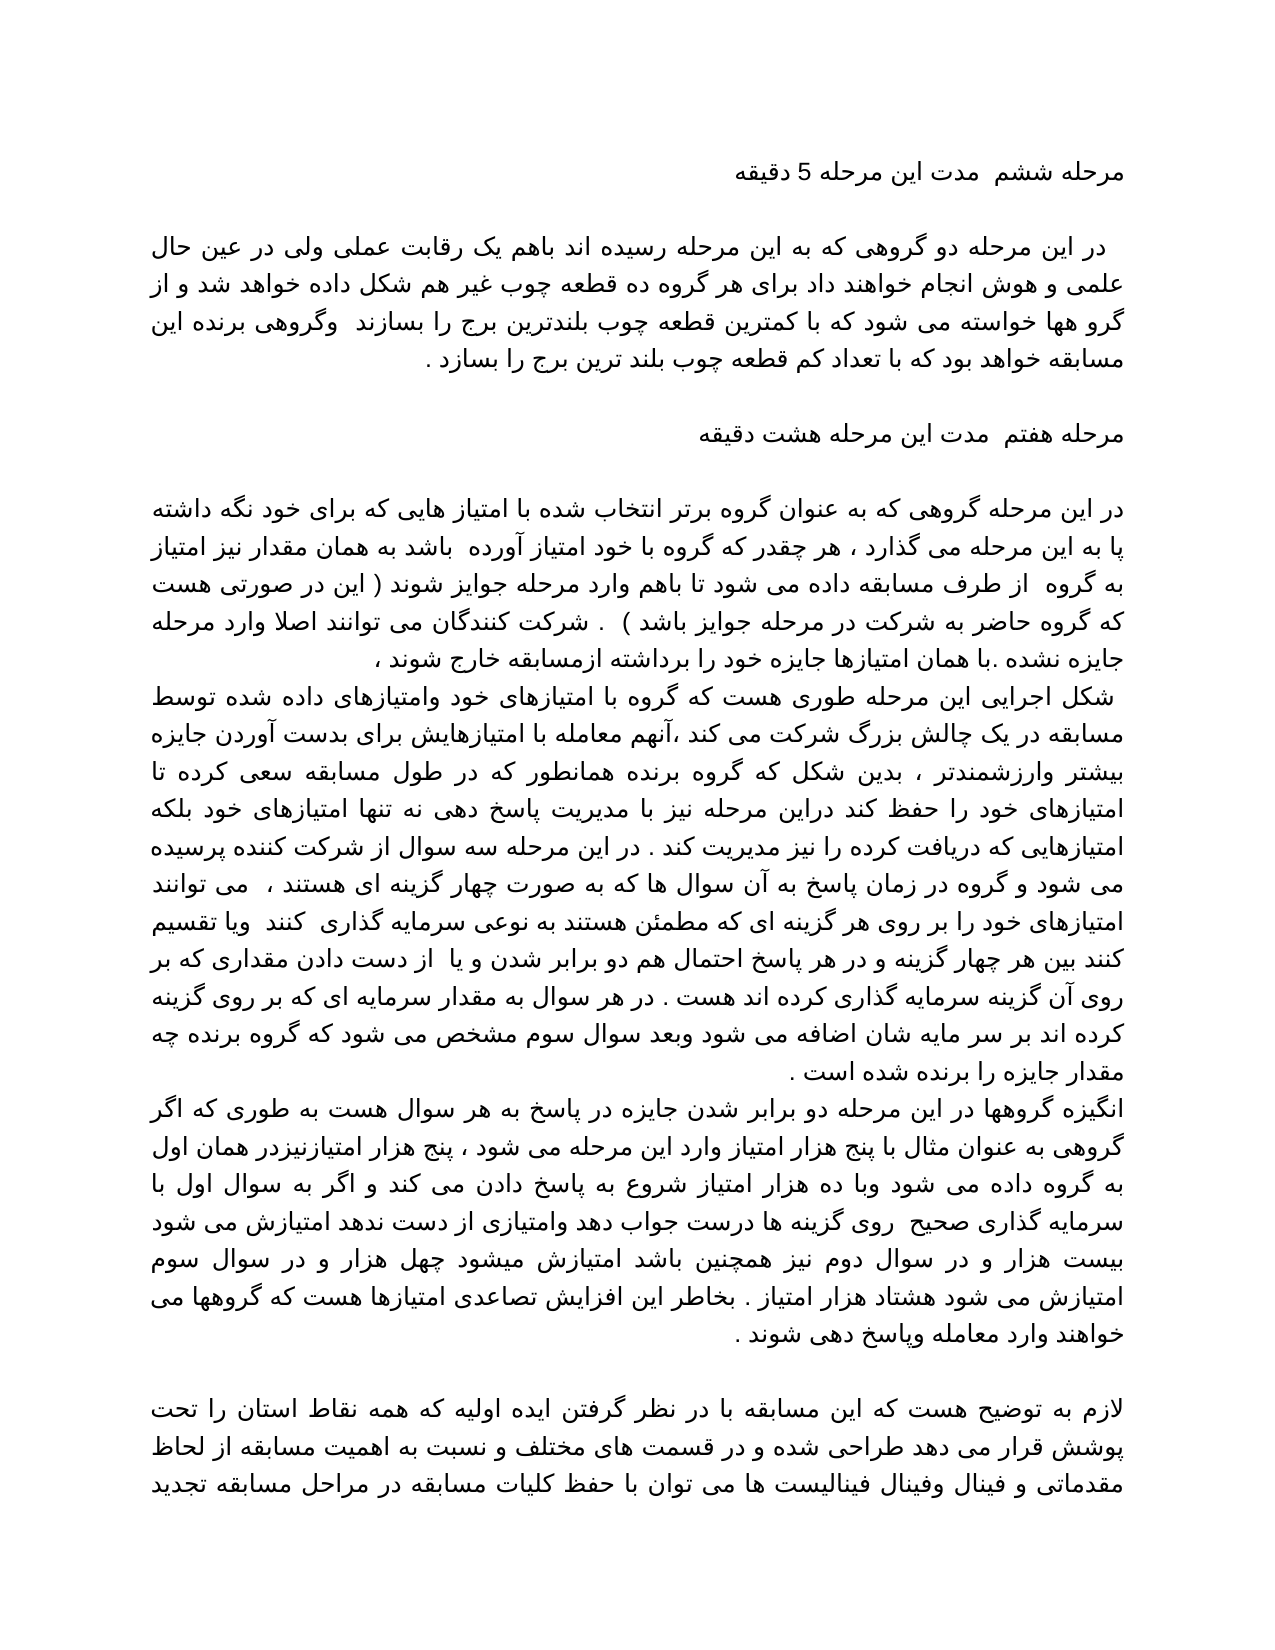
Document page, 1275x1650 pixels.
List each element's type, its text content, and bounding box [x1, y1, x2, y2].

text در این مرحله گروهی که به عنوان گروه برتر انتخاب شده با امتیاز هایی که برای خود نگه داشته پا به این مرحله می گذارد ، هر چقدر که گروه با خود امتیاز آورده باشد به همان مقدار نیز امتیاز به گروه از طرف مسابقه داده می شود تا باهم وارد مرحله جوایز شوند ( این در صورتی هست که گروه حاضر به شرکت در مرحله جوایز باشد ) . شرکت کنندگان می توانند اصلا وارد مرحله جایزه نشده .با همان امتیازها جایزه خود را برداشته ازمسابقه خارج شوند ، [150, 487, 1125, 675]
text مرحله هفتم مدت این مرحله هشت دقیقه [150, 412, 1125, 450]
text شکل اجرایی این مرحله طوری هست که گروه با امتیازهای خود وامتیازهای داده شده توسط مسابقه در یک چالش بزرگ شرکت می کند ،آنهم معامله با امتیازهایش برای بدست آوردن جایزه بیشتر وارزشمندتر ، بدین شکل که گروه برنده همانطور که در طول مسابقه سعی کرده تا امتیازهای خود را حفظ کند دراین مرحله نیز با مدیریت پاسخ دهی نه تنها امتیازهای خود بلکه امتیازهایی که دریافت کرده را نیز مدیریت کند . در این مرحله سه سوال از شرکت کننده پرسیده می شود و گروه در زمان پاسخ به آن سوال ها که به صورت چهار گزینه ای هستند ، می توانند امتیازهای خود را بر روی هر گزینه ای که مطمئن هستند به نوعی سرمایه گذاری کنند ویا تقسیم کنند بین هر چهار گزینه و در هر پاسخ احتمال هم دو برابر شدن و یا از دست دادن مقداری که بر روی آن گزینه سرمایه گذاری کرده اند هست . در هر سوال به مقدار سرمایه ای که بر روی گزینه کرده اند بر سر مایه شان اضافه می شود وبعد سوال سوم مشخص می شود که گروه برنده چه مقدار جایزه را برنده شده است . [150, 675, 1125, 1087]
text مرحله ششم مدت این مرحله 5 دقیقه [150, 150, 1125, 187]
text در این مرحله دو گروهی که به این مرحله رسیده اند باهم یک رقابت عملی ولی در عین حال علمی و هوش انجام خواهند داد برای هر گروه ده قطعه چوب غیر هم شکل داده خواهد شد و از گرو هها خواسته می شود که با کمترین قطعه چوب بلندترین برج را بسازند وگروهی برنده این مسابقه خواهد بود که با تعداد کم قطعه چوب بلند ترین برج را بسازد . [150, 225, 1125, 375]
text انگیزه گروهها در این مرحله دو برابر شدن جایزه در پاسخ به هر سوال هست به طوری که اگر گروهی به عنوان مثال با پنج هزار امتیاز وارد این مرحله می شود ، پنج هزار امتیازنیزدر همان اول به گروه داده می شود وبا ده هزار امتیاز شروع به پاسخ دادن می کند و اگر به سوال اول با سرمایه گذاری صحیح روی گزینه ها درست جواب دهد وامتیازی از دست ندهد امتیازش می شود بیست هزار و در سوال دوم نیز همچنین باشد امتیازش میشود چهل هزار و در سوال سوم امتیازش می شود هشتاد هزار امتیاز . بخاطر این افزایش تصاعدی امتیازها هست که گروهها می خواهند وارد معامله وپاسخ دهی شوند . [150, 1087, 1125, 1350]
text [150, 1387, 1125, 1500]
